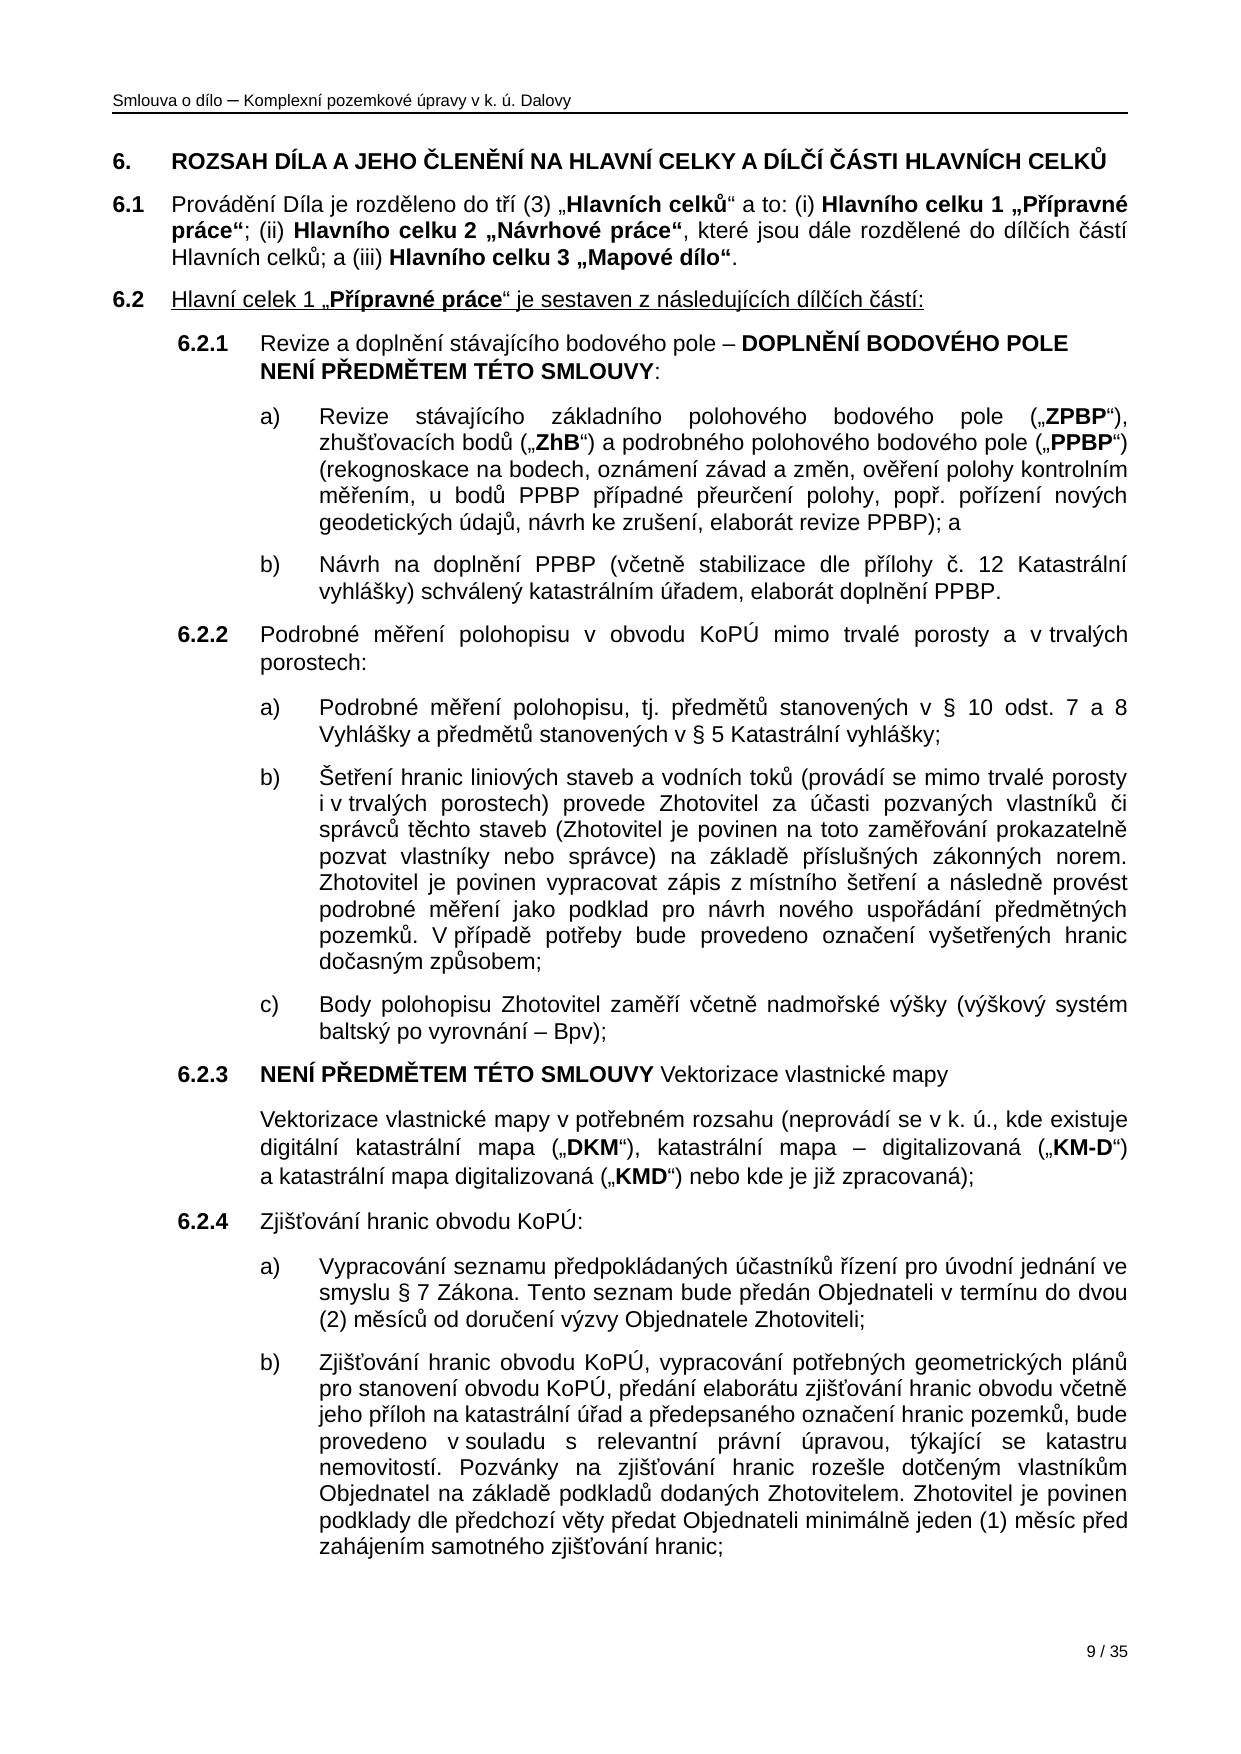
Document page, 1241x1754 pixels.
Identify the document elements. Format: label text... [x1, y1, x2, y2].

list Podrobné měření polohopisu, tj. předmětů stanovených v § 10 odst. 7 a 8 Vyhlášky a předmětů stanovených v § 5 Katastrální vyhlášky; [260, 694, 1128, 747]
text NENÍ PŘEDMĚTEM TÉTO SMLOUVY Vektorizace vlastnické mapy [177, 1061, 1128, 1087]
list Zjišťování hranic obvodu KoPÚ, vypracování potřebných geometrických plánů pro stanovení obvodu KoPÚ, předání elaborátu zjišťování hranic obvodu včetně jeho příloh na katastrální úřad a předepsaného označení hranic pozemků, bude provedeno v souladu s relevantní právní úpravou, týkající se katastru nemovitostí. Pozvánky na zjišťování hranic rozešle dotčeným vlastníkům Objednatel na základě podkladů dodaných Zhotovitelem. Zhotovitel je povinen podklady dle předchozí věty předat Objednateli minimálně jeden (1) měsíc před zahájením samotného zjišťování hranic; [260, 1348, 1128, 1559]
list Návrh na doplnění PPBP (včetně stabilizace dle přílohy č. 12 Katastrální vyhlášky) schválený katastrálním úřadem, elaborát doplnění PPBP. [260, 551, 1128, 604]
list Šetření hranic liniových staveb a vodních toků (provádí se mimo trvalé porosty i v trvalých porostech) provede Zhotovitel za účasti pozvaných vlastníků či správců těchto staveb (Zhotovitel je povinen na toto zaměřování prokazatelně pozvat vlastníky nebo správce) na základě příslušných zákonných norem. Zhotovitel je povinen vypracovat zápis z místního šetření a následně provést podrobné měření jako podklad pro návrh nového uspořádání předmětných pozemků. V případě potřeby bude provedeno označení vyšetřených hranic dočasným způsobem; [260, 764, 1128, 974]
text Rozsah díla a jeho členění na hlavní celky a dílčí části Hlavních celků [112, 148, 1128, 174]
list Vypracování seznamu předpokládaných účastníků řízení pro úvodní jednání ve smyslu § 7 Zákona. Tento seznam bude předán Objednateli v termínu do dvou (2) měsíců od doručení výzvy Objednatele Zhotoviteli; [260, 1253, 1128, 1332]
text Zjišťování hranic obvodu KoPÚ: [177, 1208, 1128, 1234]
text Provádění Díla je rozděleno do tří (3) „Hlavních celků“ a to: (i) Hlavního celku 1 „Přípravné práce“; (ii) Hlavního celku 2 „Návrhové práce“, které jsou dále rozdělené do dílčích částí Hlavních celků; a (iii) Hlavního celku 3 „Mapové dílo“. [112, 191, 1128, 270]
text Hlavní celek 1 „Přípravné práce“ je sestaven z následujících dílčích částí: [112, 286, 1128, 313]
text Podrobné měření polohopisu v obvodu KoPÚ mimo trvalé porosty a v trvalých porostech: [177, 621, 1128, 676]
list Revize stávajícího základního polohového bodového pole („ZPBP“), zhušťovacích bodů („ZhB“) a podrobného polohového bodového pole („PPBP“) (rekognoskace na bodech, oznámení závad a změn, ověření polohy kontrolním měřením, u bodů PPBP případné přeurčení polohy, popř. pořízení nových geodetických údajů, návrh ke zrušení, elaborát revize PPBP); a [260, 403, 1128, 535]
text Revize a doplnění stávajícího bodového pole – DOPLNĚNÍ BODOVÉHO POLE NENÍ PŘEDMĚTEM TÉTO SMLOUVY: [177, 329, 1128, 384]
list Vektorizace vlastnické mapy v potřebném rozsahu (neprovádí se v k. ú., kde existuje digitální katastrální mapa („DKM“), katastrální mapa – digitalizovaná („KM-D“) a katastrální mapa digitalizovaná („KMD“) nebo kde je již zpracovaná); [260, 1106, 1128, 1189]
list Body polohopisu Zhotovitel zaměří včetně nadmořské výšky (výškový systém baltský po vyrovnání – Bpv); [260, 991, 1128, 1044]
